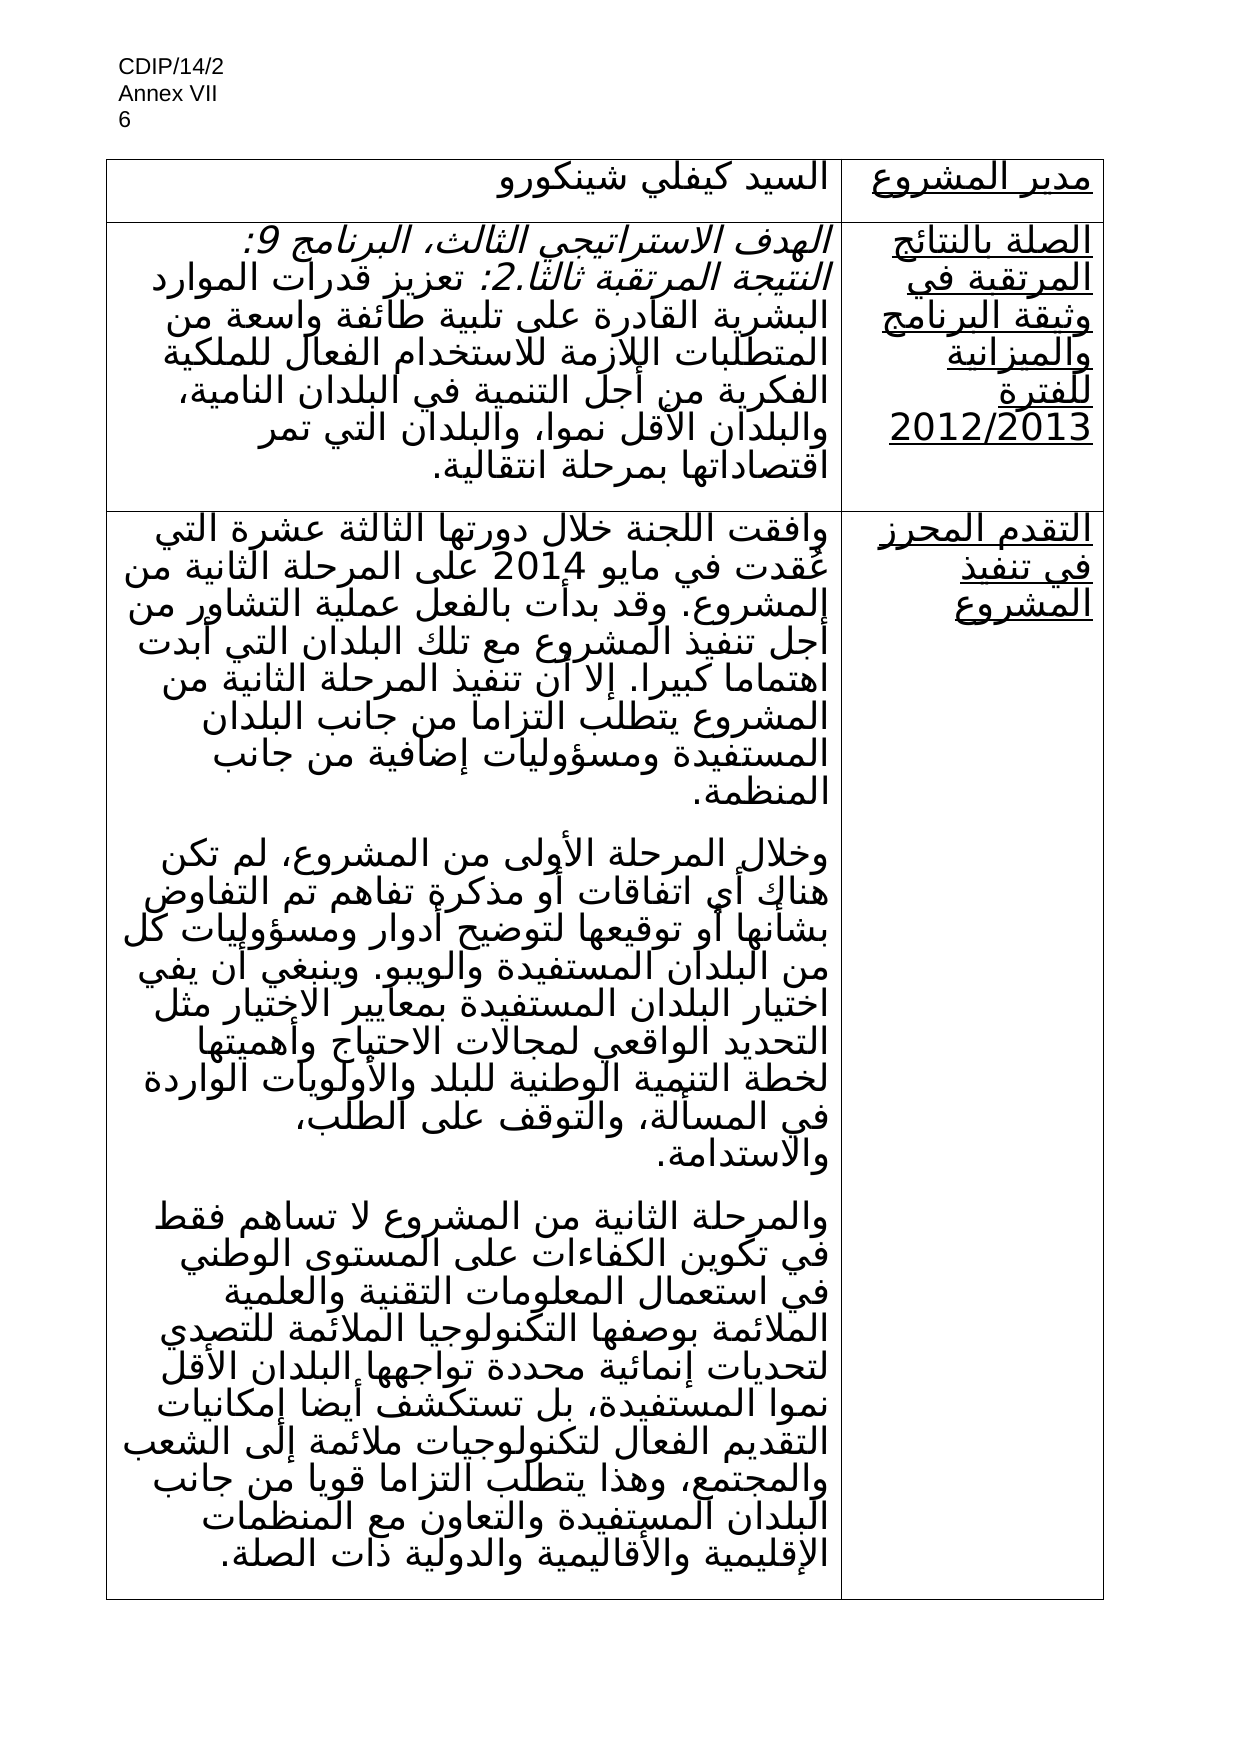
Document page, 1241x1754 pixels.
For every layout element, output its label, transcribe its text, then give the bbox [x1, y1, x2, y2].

table_header مدير المشروع [842, 160, 1103, 222]
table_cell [842, 512, 1103, 1599]
table_cell الهدف الاستراتيجي الثالث، البرنامج 9: النتيجة المرتقبة ثالثا.2: تعزيز قدرات الموارد البشرية القادرة على تلبية طائفة واسعة من المتطلبات اللازمة للاستخدام الفعال للملكية الفكرية من أجل التنمية في البلدان النامية، والبلدان الأقل نموا، والبلدان التي تمر اقتصاداتها بمرحلة انتقالية. [107, 223, 841, 511]
table_cell الصلة بالنتائج المرتقبة في وثيقة البرنامج والميزانية للفترة 2012/2013 [842, 223, 1103, 511]
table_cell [107, 512, 841, 1599]
table_header السيد كيفلي شينكورو [107, 160, 841, 222]
